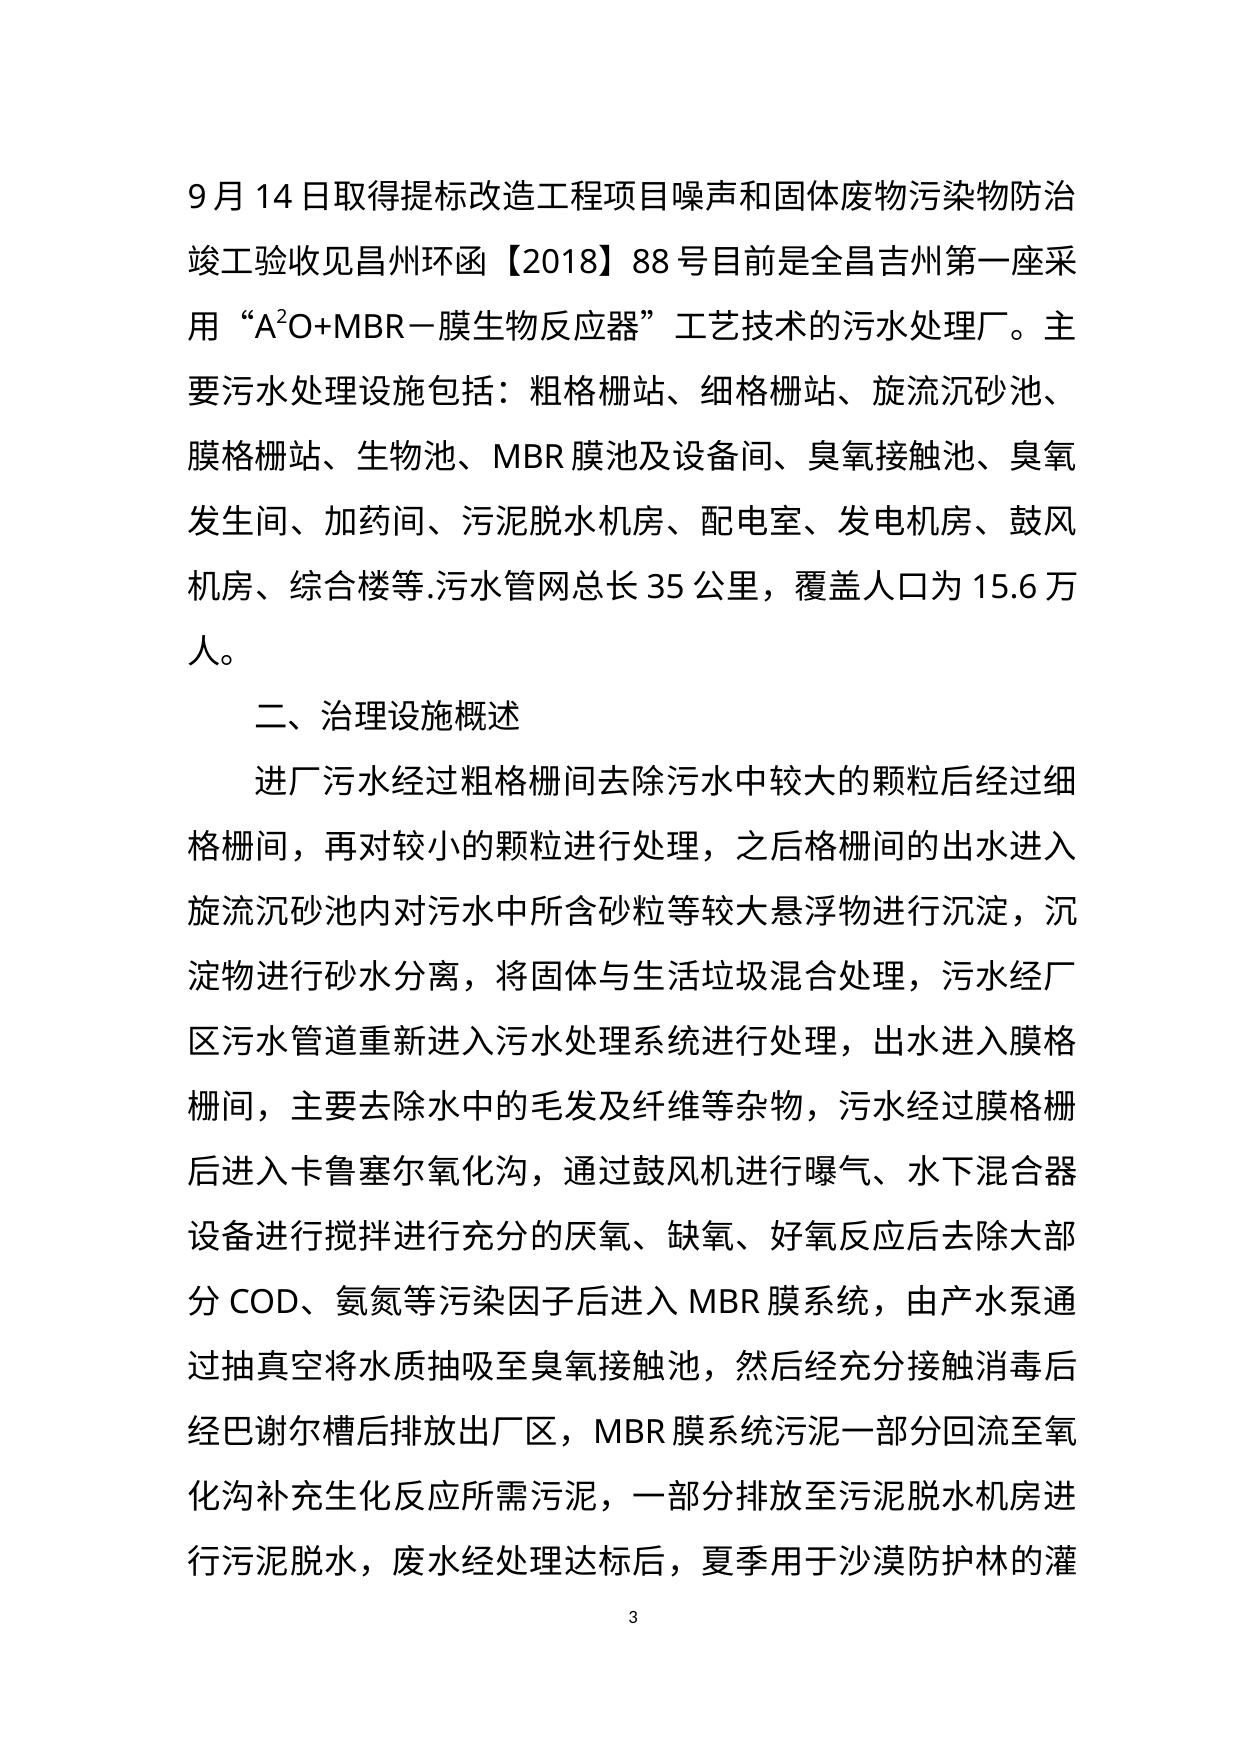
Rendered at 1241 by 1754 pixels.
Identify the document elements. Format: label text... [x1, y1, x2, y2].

text 二、治理设施概述 [187, 682, 1078, 747]
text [187, 747, 1078, 1592]
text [187, 162, 1078, 682]
